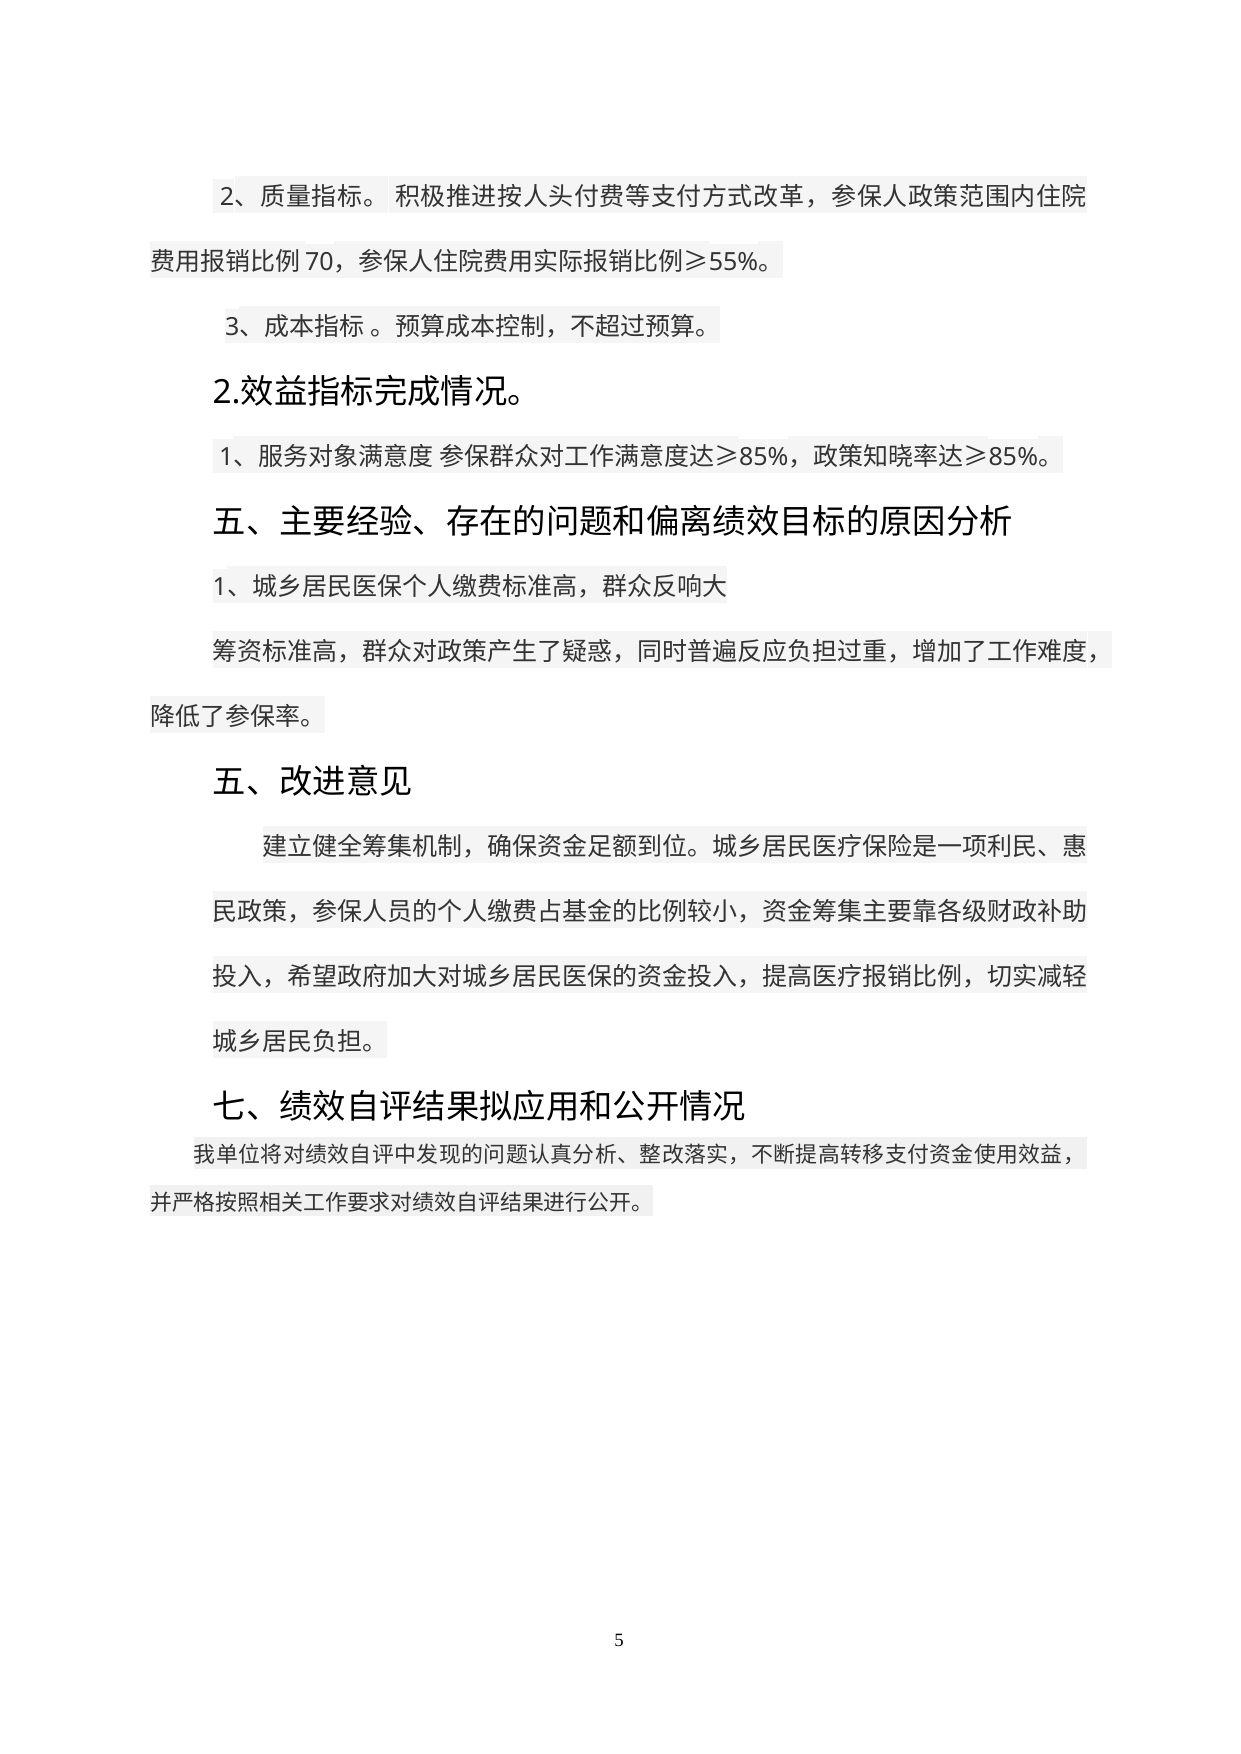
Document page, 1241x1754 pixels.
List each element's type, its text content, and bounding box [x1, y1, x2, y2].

list 改进意见 [150, 747, 1087, 812]
text 五、主要经验、存在的问题和偏离绩效目标的原因分析 [150, 487, 1087, 552]
list 建立健全筹集机制，确保资金足额到位。城乡居民医疗保险是一项利民、惠民政策，参保人员的个人缴费占基金的比例较小，资金筹集主要靠各级财政补助投入，希望政府加大对城乡居民医保的资金投入，提高医疗报销比例，切实减轻城乡居民负担。 [212, 812, 1087, 1072]
text 筹资标准高，群众对政策产生了疑惑，同时普遍反应负担过重，增加了工作难度，降低了参保率。 [150, 617, 1087, 747]
text 2.效益指标完成情况。 [150, 357, 1087, 422]
text 2、质量指标。 积极推进按人头付费等支付方式改革，参保人政策范围内住院费用报销比例70，参保人住院费用实际报销比例≥55%。 [150, 162, 1087, 292]
text 我单位将对绩效自评中发现的问题认真分析、整改落实，不断提高转移支付资金使用效益，并严格按照相关工作要求对绩效自评结果进行公开。 [150, 1137, 1087, 1216]
text 1、服务对象满意度 参保群众对工作满意度达≥85%，政策知晓率达≥85%。 [150, 422, 1087, 487]
text 3、成本指标 。预算成本控制，不超过预算。 [200, 292, 1087, 357]
text 七、绩效自评结果拟应用和公开情况 [150, 1072, 1087, 1137]
text 1、城乡居民医保个人缴费标准高，群众反响大 [150, 552, 1087, 617]
